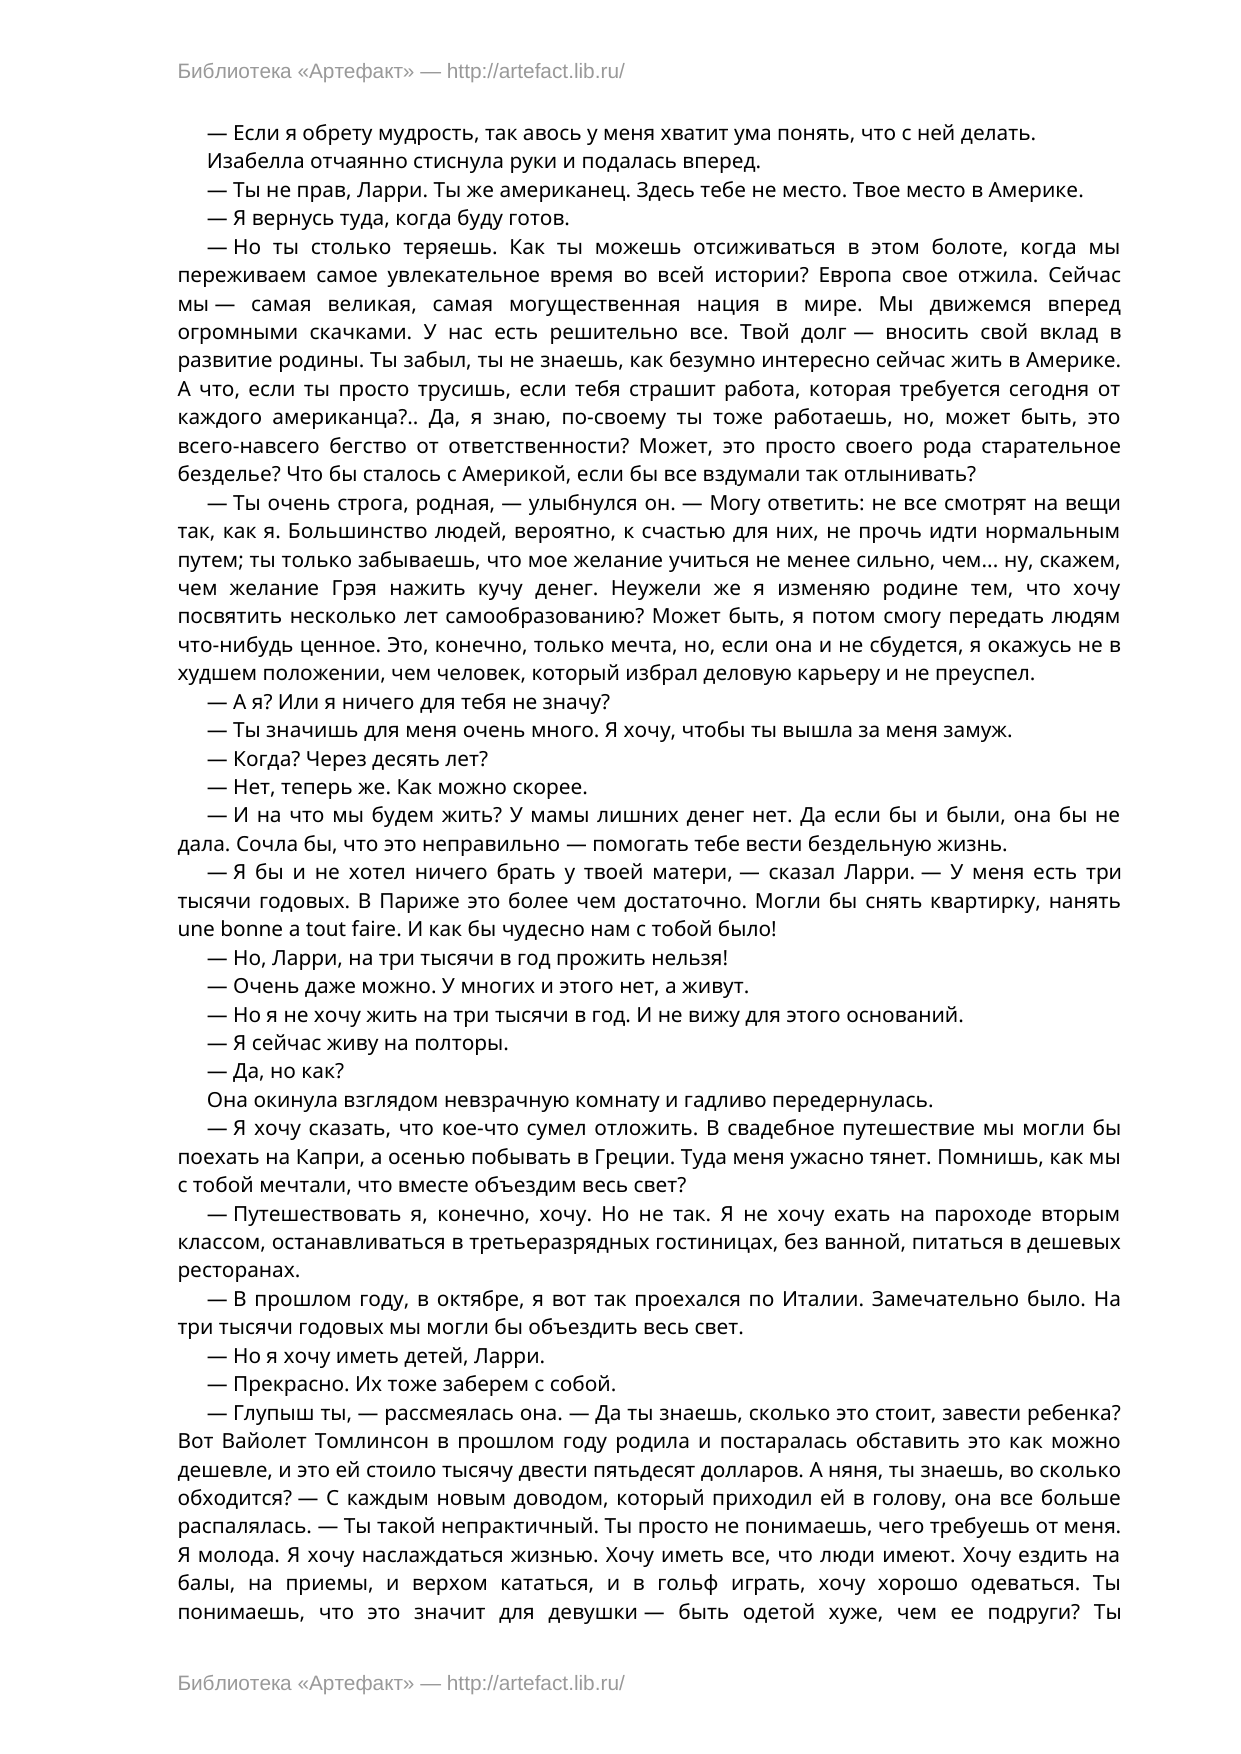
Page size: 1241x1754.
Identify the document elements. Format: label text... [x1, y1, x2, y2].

text Изабелла отчаянно стиснула руки и подалась вперед. [177, 147, 1122, 175]
text — Я бы и не хотел ничего брать у твоей матери, — сказал Ларри. — У меня есть три тысячи годовых. В Париже это более чем достаточно. Могли бы снять квартирку, нанять une bonne a tout faire. И как бы чудесно нам с тобой было! [177, 857, 1122, 943]
text — А я? Или я ничего для тебя не значу? [177, 687, 1122, 715]
text — Я сейчас живу на полторы. [177, 1028, 1122, 1057]
text — Путешествовать я, конечно, хочу. Но не так. Я не хочу ехать на пароходе вторым классом, останавливаться в третьеразрядных гостиницах, без ванной, питаться в дешевых ресторанах. [177, 1199, 1122, 1284]
text — Но я хочу иметь детей, Ларри. [177, 1341, 1122, 1369]
text — Но, Ларри, на три тысячи в год прожить нельзя! [177, 943, 1122, 971]
text — Да, но как? [177, 1057, 1122, 1085]
text — Я вернусь туда, когда буду готов. [177, 203, 1122, 232]
text — Ты очень строга, родная, — улыбнулся он. — Могу ответить: не все смотрят на вещи так, как я. Большинство людей, вероятно, к счастью для них, не прочь идти нормальным путем; ты только забываешь, что мое желание учиться не менее сильно, чем... ну, скажем, чем желание Грэя нажить кучу денег. Неужели же я изменяю родине тем, что хочу посвятить несколько лет самообразованию? Может быть, я потом смогу передать людям что-нибудь ценное. Это, конечно, только мечта, но, если она и не сбудется, я окажусь не в худшем положении, чем человек, который избрал деловую карьеру и не преуспел. [177, 488, 1122, 687]
text — Но ты столько теряешь. Как ты можешь отсиживаться в этом болоте, когда мы переживаем самое увлекательное время во всей истории? Европа свое отжила. Сейчас мы — самая великая, самая могущественная нация в мире. Мы движемся вперед огромными скачками. У нас есть решительно все. Твой долг — вносить свой вклад в развитие родины. Ты забыл, ты не знаешь, как безумно интересно сейчас жить в Америке. А что, если ты просто трусишь, если тебя страшит работа, которая требуется сегодня от каждого американца?.. Да, я знаю, по-своему ты тоже работаешь, но, может быть, это всего-навсего бегство от ответственности? Может, это просто своего рода старательное безделье? Что бы сталось с Америкой, если бы все вздумали так отлынивать? [177, 232, 1122, 488]
text — Нет, теперь же. Как можно скорее. [177, 772, 1122, 801]
text — И на что мы будем жить? У мамы лишних денег нет. Да если бы и были, она бы не дала. Сочла бы, что это неправильно — помогать тебе вести бездельную жизнь. [177, 801, 1122, 857]
text — В прошлом году, в октябре, я вот так проехался по Италии. Замечательно было. На три тысячи годовых мы могли бы объездить весь свет. [177, 1284, 1122, 1341]
text Она окинула взглядом невзрачную комнату и гадливо передернулась. [177, 1085, 1122, 1113]
text — Ты значишь для меня очень много. Я хочу, чтобы ты вышла за меня замуж. [177, 715, 1122, 744]
text — Когда? Через десять лет? [177, 744, 1122, 772]
text — Прекрасно. Их тоже заберем с собой. [177, 1369, 1122, 1398]
text — Очень даже можно. У многих и этого нет, а живут. [177, 971, 1122, 1000]
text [177, 1398, 1122, 1625]
text — Если я обрету мудрость, так авось у меня хватит ума понять, что с ней делать. [177, 118, 1122, 147]
text — Но я не хочу жить на три тысячи в год. И не вижу для этого оснований. [177, 1000, 1122, 1028]
text — Я хочу сказать, что кое-что сумел отложить. В свадебное путешествие мы могли бы поехать на Капри, а осенью побывать в Греции. Туда меня ужасно тянет. Помнишь, как мы с тобой мечтали, что вместе объездим весь свет? [177, 1113, 1122, 1199]
text — Ты не прав, Ларри. Ты же американец. Здесь тебе не место. Твое место в Америке. [177, 175, 1122, 203]
